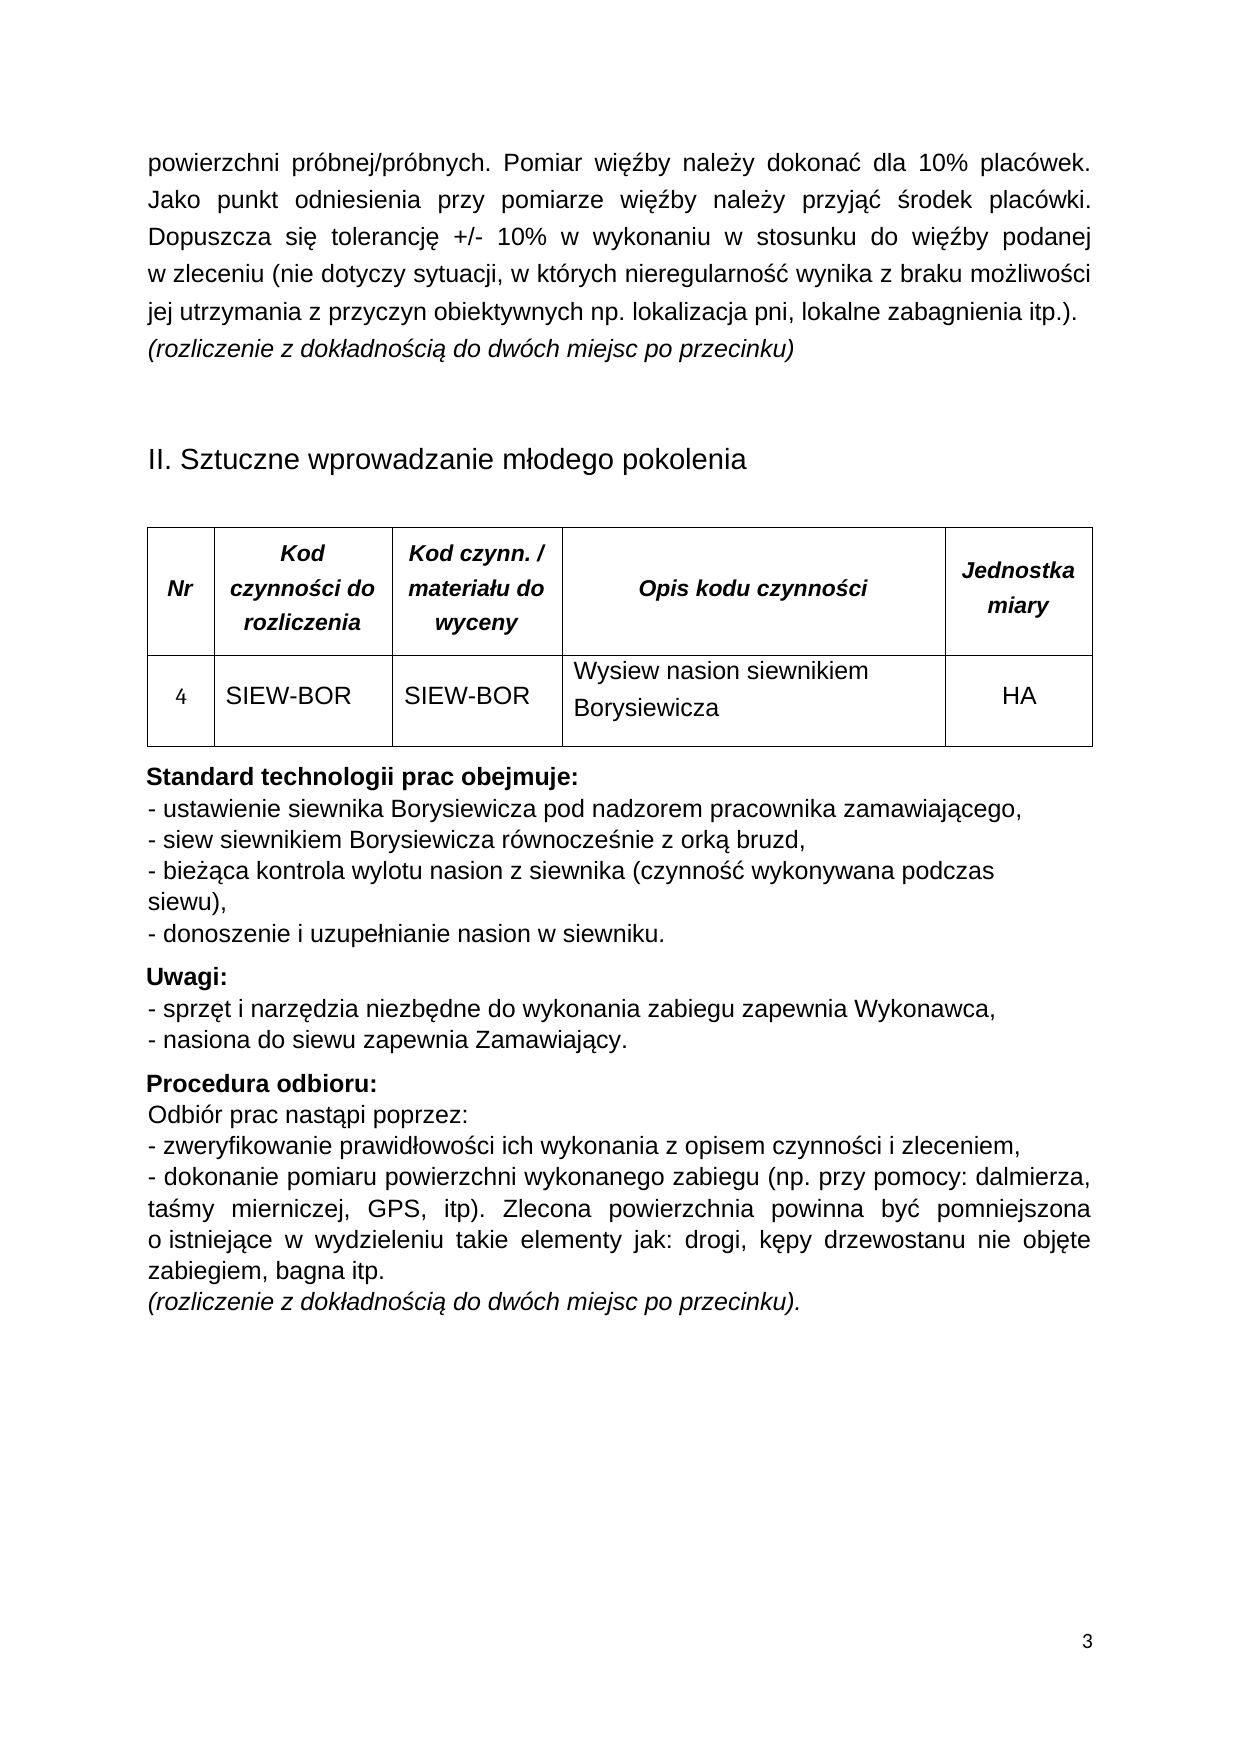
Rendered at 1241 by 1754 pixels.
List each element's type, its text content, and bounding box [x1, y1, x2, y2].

text Odbiór prac nastąpi poprzez: [148, 1097, 1093, 1128]
text - siew siewnikiem Borysiewicza równocześnie z orką bruzd, [148, 822, 1093, 853]
table_cell SIEW-BOR [393, 656, 562, 746]
text (rozliczenie z dokładnością do dwóch miejsc po przecinku) [148, 334, 1093, 363]
table_cell HA [946, 656, 1092, 746]
subtitle Sztuczne wprowadzanie młodego pokolenia [148, 442, 1093, 476]
text - sprzęt i narzędzia niezbędne do wykonania zabiegu zapewnia Wykonawca, [148, 991, 1093, 1022]
table_header Kod czynn. / materiału do wyceny [393, 528, 562, 655]
text Standard technologii prac obejmuje: [146, 760, 1093, 791]
text Uwagi: [146, 960, 1093, 991]
text - donoszenie i uzupełnianie nasion w siewniku. [148, 916, 1093, 947]
table_cell 4 [148, 656, 214, 746]
text - nasiona do siewu zapewnia Zamawiający. [148, 1022, 1093, 1053]
table_cell SIEW-BOR [215, 656, 392, 746]
text - dokonanie pomiaru powierzchni wykonanego zabiegu (np. przy pomocy: dalmierza, taśmy mierniczej, GPS, itp). Zlecona powierzchnia powinna być pomniejszona o istniejące w wydzieleniu takie elementy jak: drogi, kępy drzewostanu nie objęte zabiegiem, bagna itp. [148, 1160, 1093, 1285]
table_header Opis kodu czynności [563, 528, 945, 655]
text - zweryfikowanie prawidłowości ich wykonania z opisem czynności i zleceniem, [148, 1128, 1093, 1160]
text Procedura odbioru: [146, 1066, 1093, 1097]
table_header Kod czynności do rozliczenia [215, 528, 392, 655]
text siewu), [148, 885, 1093, 916]
text (rozliczenie z dokładnością do dwóch miejsc po przecinku). [148, 1285, 1093, 1316]
table_header Nr [148, 528, 214, 655]
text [148, 148, 1093, 326]
table_cell Wysiew nasion siewnikiem Borysiewicza [563, 656, 945, 746]
text - bieżąca kontrola wylotu nasion z siewnika (czynność wykonywana podczas [148, 853, 1093, 885]
table_header Jednostka miary [946, 528, 1092, 655]
text - ustawienie siewnika Borysiewicza pod nadzorem pracownika zamawiającego, [148, 791, 1093, 822]
